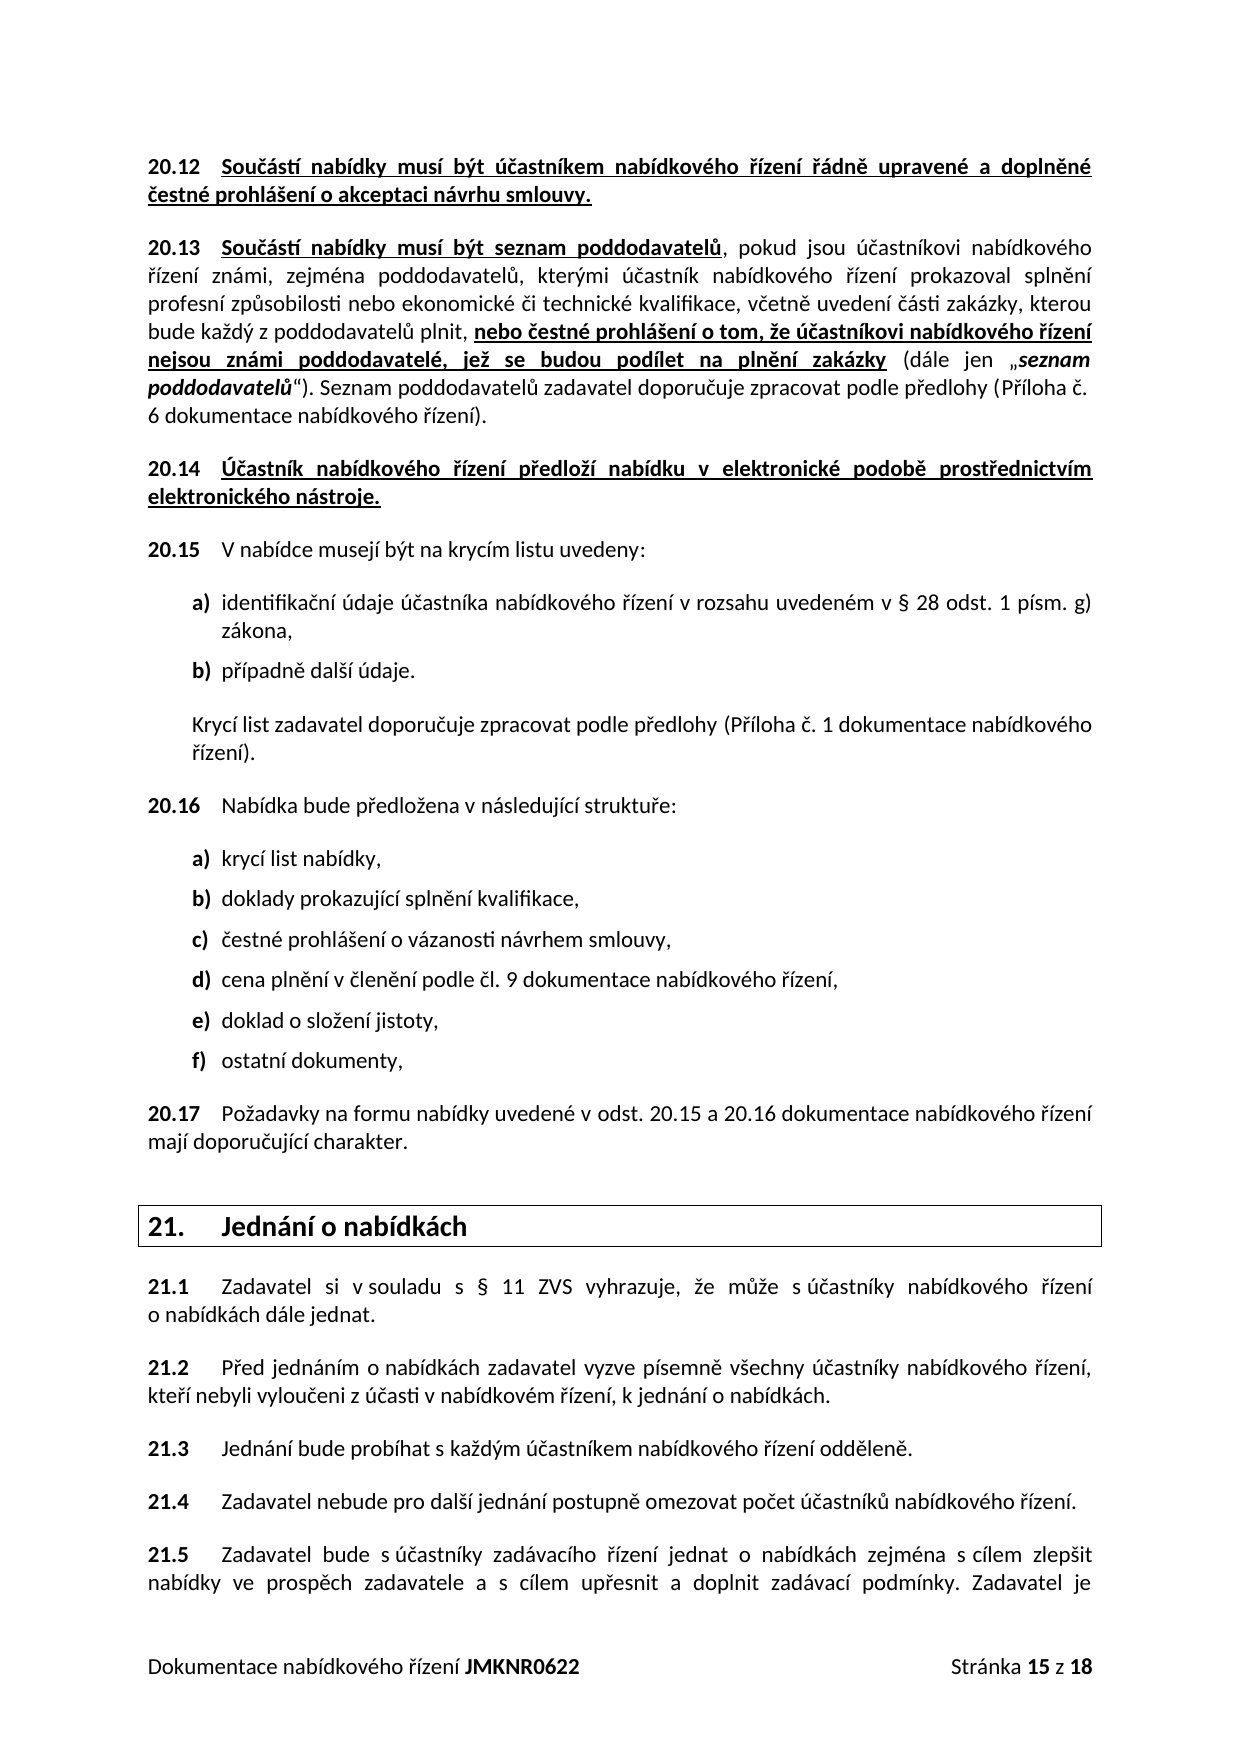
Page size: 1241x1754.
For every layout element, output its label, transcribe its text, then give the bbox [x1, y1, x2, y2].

text Jednání o nabídkách [139, 1206, 1101, 1246]
text Jednání bude probíhat s každým účastníkem nabídkového řízení odděleně. [148, 1434, 1093, 1462]
text V nabídce musejí být na krycím listu uvedeny: [148, 535, 1093, 563]
text Zadavatel nebude pro další jednání postupně omezovat počet účastníků nabídkového řízení. [148, 1487, 1093, 1515]
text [148, 1540, 1093, 1596]
text Krycí list zadavatel doporučuje zpracovat podle předlohy (Příloha č. 1 dokumentace nabídkového řízení). [192, 710, 1093, 766]
text doklad o složení jistoty, [192, 1006, 1093, 1034]
text Požadavky na formu nabídky uvedené v odst. 20.15 a 20.16 dokumentace nabídkového řízení mají doporučující charakter. [148, 1099, 1093, 1155]
text Nabídka bude předložena v následující struktuře: [148, 791, 1093, 819]
text Součástí nabídky musí být účastníkem nabídkového řízení řádně upravené a doplněné čestné prohlášení o akceptaci návrhu smlouvy. [148, 152, 1093, 208]
text Součástí nabídky musí být seznam poddodavatelů, pokud jsou účastníkovi nabídkového řízení známi, zejména poddodavatelů, kterými účastník nabídkového řízení prokazoval splnění profesní způsobilosti nebo ekonomické či technické kvalifikace, včetně uvedení části zakázky, kterou bude každý z poddodavatelů plnit, nebo čestné prohlášení o tom, že účastníkovi nabídkového řízení nejsou známi poddodavatelé, jež se budou podílet na plnění zakázky (dále jen „seznam poddodavatelů“). Seznam poddodavatelů zadavatel doporučuje zpracovat podle předlohy (Příloha č. 6 dokumentace nabídkového řízení). [148, 233, 1093, 429]
text Zadavatel si v souladu s § 11 ZVS vyhrazuje, že může s účastníky nabídkového řízení o nabídkách dále jednat. [148, 1272, 1093, 1328]
text ostatní dokumenty, [192, 1046, 1093, 1074]
text doklady prokazující splnění kvalifikace, [192, 884, 1093, 912]
text případně další údaje. [192, 657, 1093, 685]
text identifikační údaje účastníka nabídkového řízení v rozsahu uvedeném v § 28 odst. 1 písm. g) zákona, [192, 588, 1093, 644]
text krycí list nabídky, [192, 844, 1093, 872]
text Účastník nabídkového řízení předloží nabídku v elektronické podobě prostřednictvím elektronického nástroje. [148, 454, 1093, 510]
text Před jednáním o nabídkách zadavatel vyzve písemně všechny účastníky nabídkového řízení, kteří nebyli vyloučeni z účasti v nabídkovém řízení, k jednání o nabídkách. [148, 1353, 1093, 1409]
text čestné prohlášení o vázanosti návrhem smlouvy, [192, 925, 1093, 953]
text cena plnění v členění podle čl. 9 dokumentace nabídkového řízení, [192, 965, 1093, 993]
